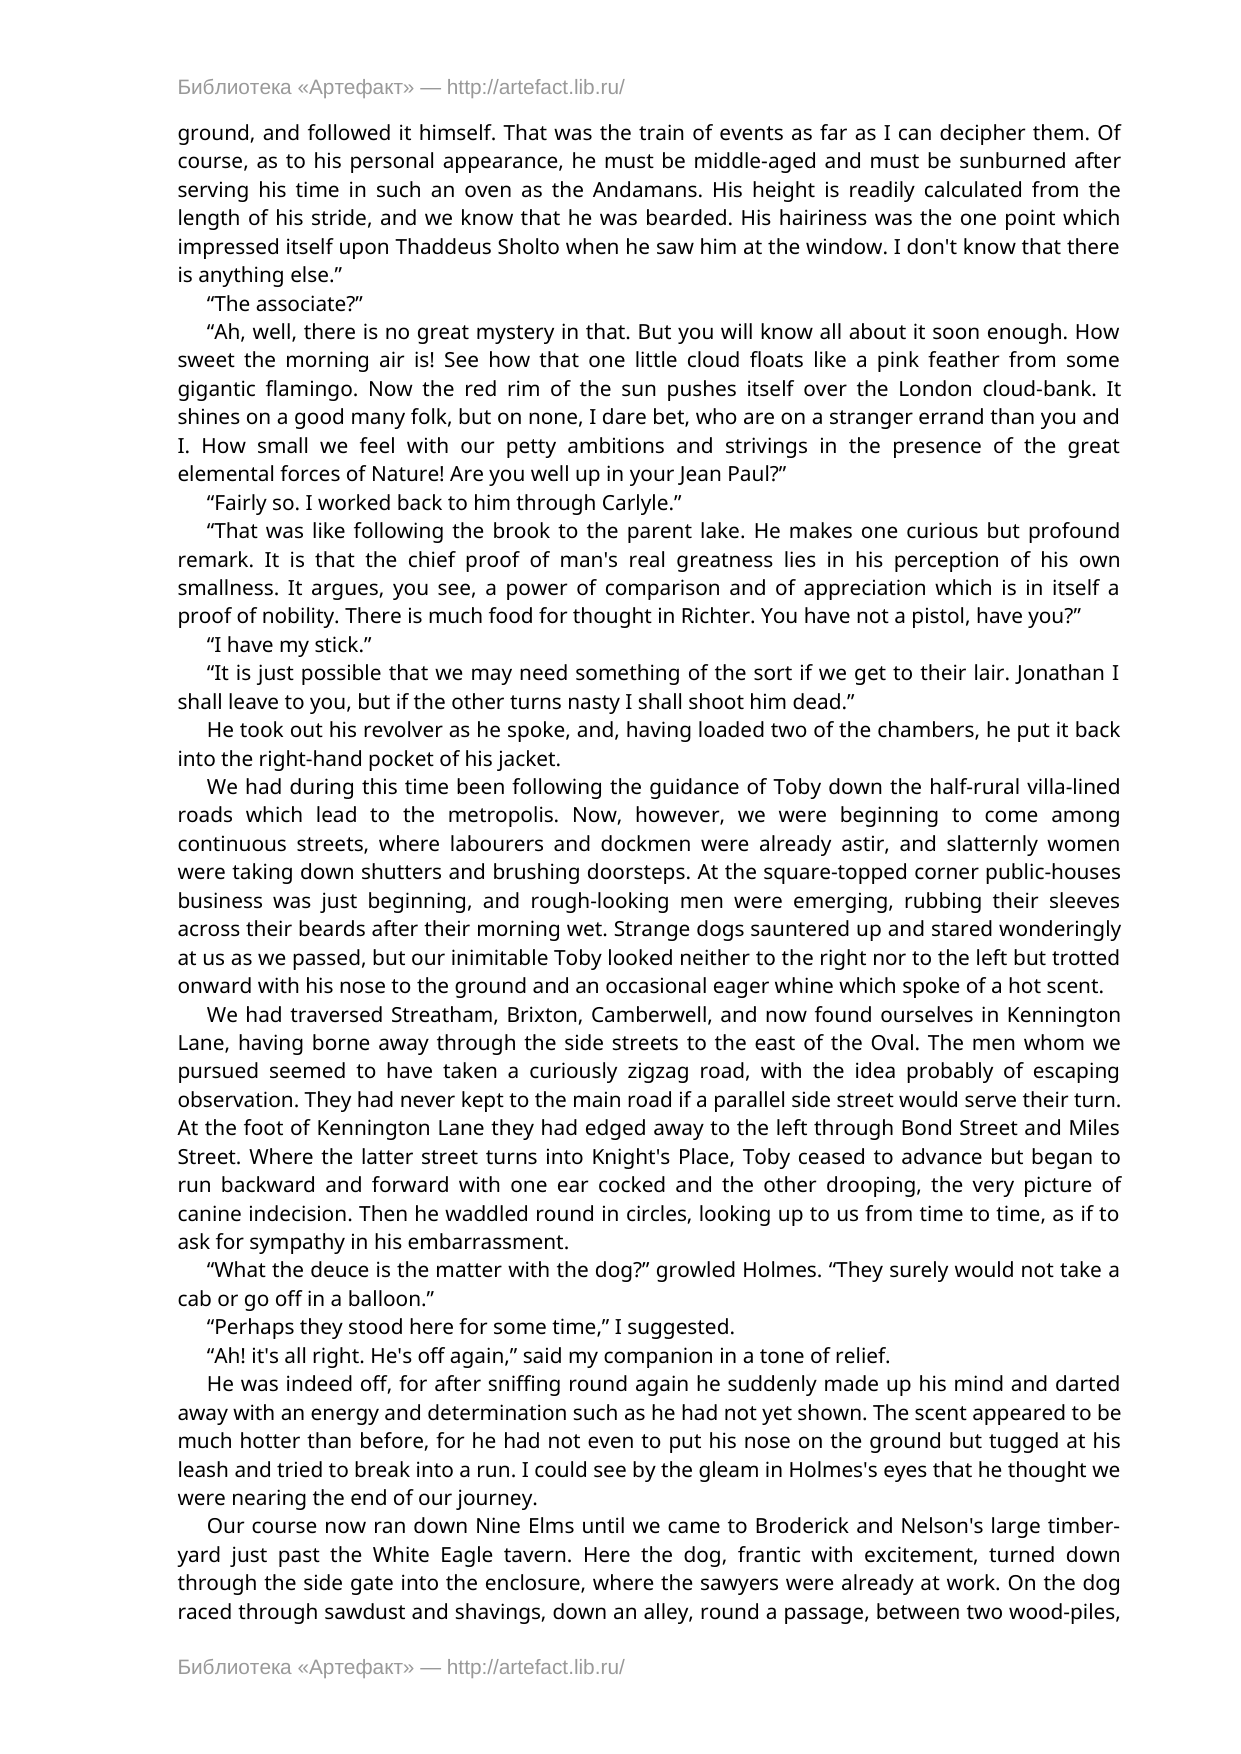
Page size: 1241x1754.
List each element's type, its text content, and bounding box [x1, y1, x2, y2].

text We had during this time been following the guidance of Toby down the half-rural villa-lined roads which lead to the metropolis. Now, however, we were beginning to come among continuous streets, where labourers and dockmen were already astir, and slatternly women were taking down shutters and brushing doorsteps. At the square-topped corner public-houses business was just beginning, and rough-looking men were emerging, rubbing their sleeves across their beards after their morning wet. Strange dogs sauntered up and stared wonderingly at us as we passed, but our inimitable Toby looked neither to the right nor to the left but trotted onward with his nose to the ground and an occasional eager whine which spoke of a hot scent. [177, 772, 1122, 1000]
text “What the deuce is the matter with the dog?” growled Holmes. “They surely would not take a cab or go off in a balloon.” [177, 1256, 1122, 1312]
text “Fairly so. I worked back to him through Carlyle.” [177, 488, 1122, 516]
text “It is just possible that we may need something of the sort if we get to their lair. Jonathan I shall leave to you, but if the other turns nasty I shall shoot him dead.” [177, 658, 1122, 715]
text “The associate?” [177, 289, 1122, 317]
text He took out his revolver as he spoke, and, having loaded two of the chambers, he put it back into the right-hand pocket of his jacket. [177, 715, 1122, 772]
text “Ah! it's all right. He's off again,” said my companion in a tone of relief. [177, 1341, 1122, 1369]
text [177, 118, 1122, 289]
text “Perhaps they stood here for some time,” I suggested. [177, 1312, 1122, 1341]
text “I have my stick.” [177, 630, 1122, 658]
text We had traversed Streatham, Brixton, Camberwell, and now found ourselves in Kennington Lane, having borne away through the side streets to the east of the Oval. The men whom we pursued seemed to have taken a curiously zigzag road, with the idea probably of escaping observation. They had never kept to the main road if a parallel side street would serve their turn. At the foot of Kennington Lane they had edged away to the left through Bond Street and Miles Street. Where the latter street turns into Knight's Place, Toby ceased to advance but began to run backward and forward with one ear cocked and the other drooping, the very picture of canine indecision. Then he waddled round in circles, looking up to us from time to time, as if to ask for sympathy in his embarrassment. [177, 1000, 1122, 1256]
text He was indeed off, for after sniffing round again he suddenly made up his mind and darted away with an energy and determination such as he had not yet shown. The scent appeared to be much hotter than before, for he had not even to put his nose on the ground but tugged at his leash and tried to break into a run. I could see by the gleam in Holmes's eyes that he thought we were nearing the end of our journey. [177, 1369, 1122, 1512]
text “Ah, well, there is no great mystery in that. But you will know all about it soon enough. How sweet the morning air is! See how that one little cloud floats like a pink feather from some gigantic flamingo. Now the red rim of the sun pushes itself over the London cloud-bank. It shines on a good many folk, but on none, I dare bet, who are on a stranger errand than you and I. How small we feel with our petty ambitions and strivings in the presence of the great elemental forces of Nature! Are you well up in your Jean Paul?” [177, 317, 1122, 488]
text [177, 1512, 1122, 1625]
text “That was like following the brook to the parent lake. He makes one curious but profound remark. It is that the chief proof of man's real greatness lies in his perception of his own smallness. It argues, you see, a power of comparison and of appreciation which is in itself a proof of nobility. There is much food for thought in Richter. You have not a pistol, have you?” [177, 516, 1122, 630]
